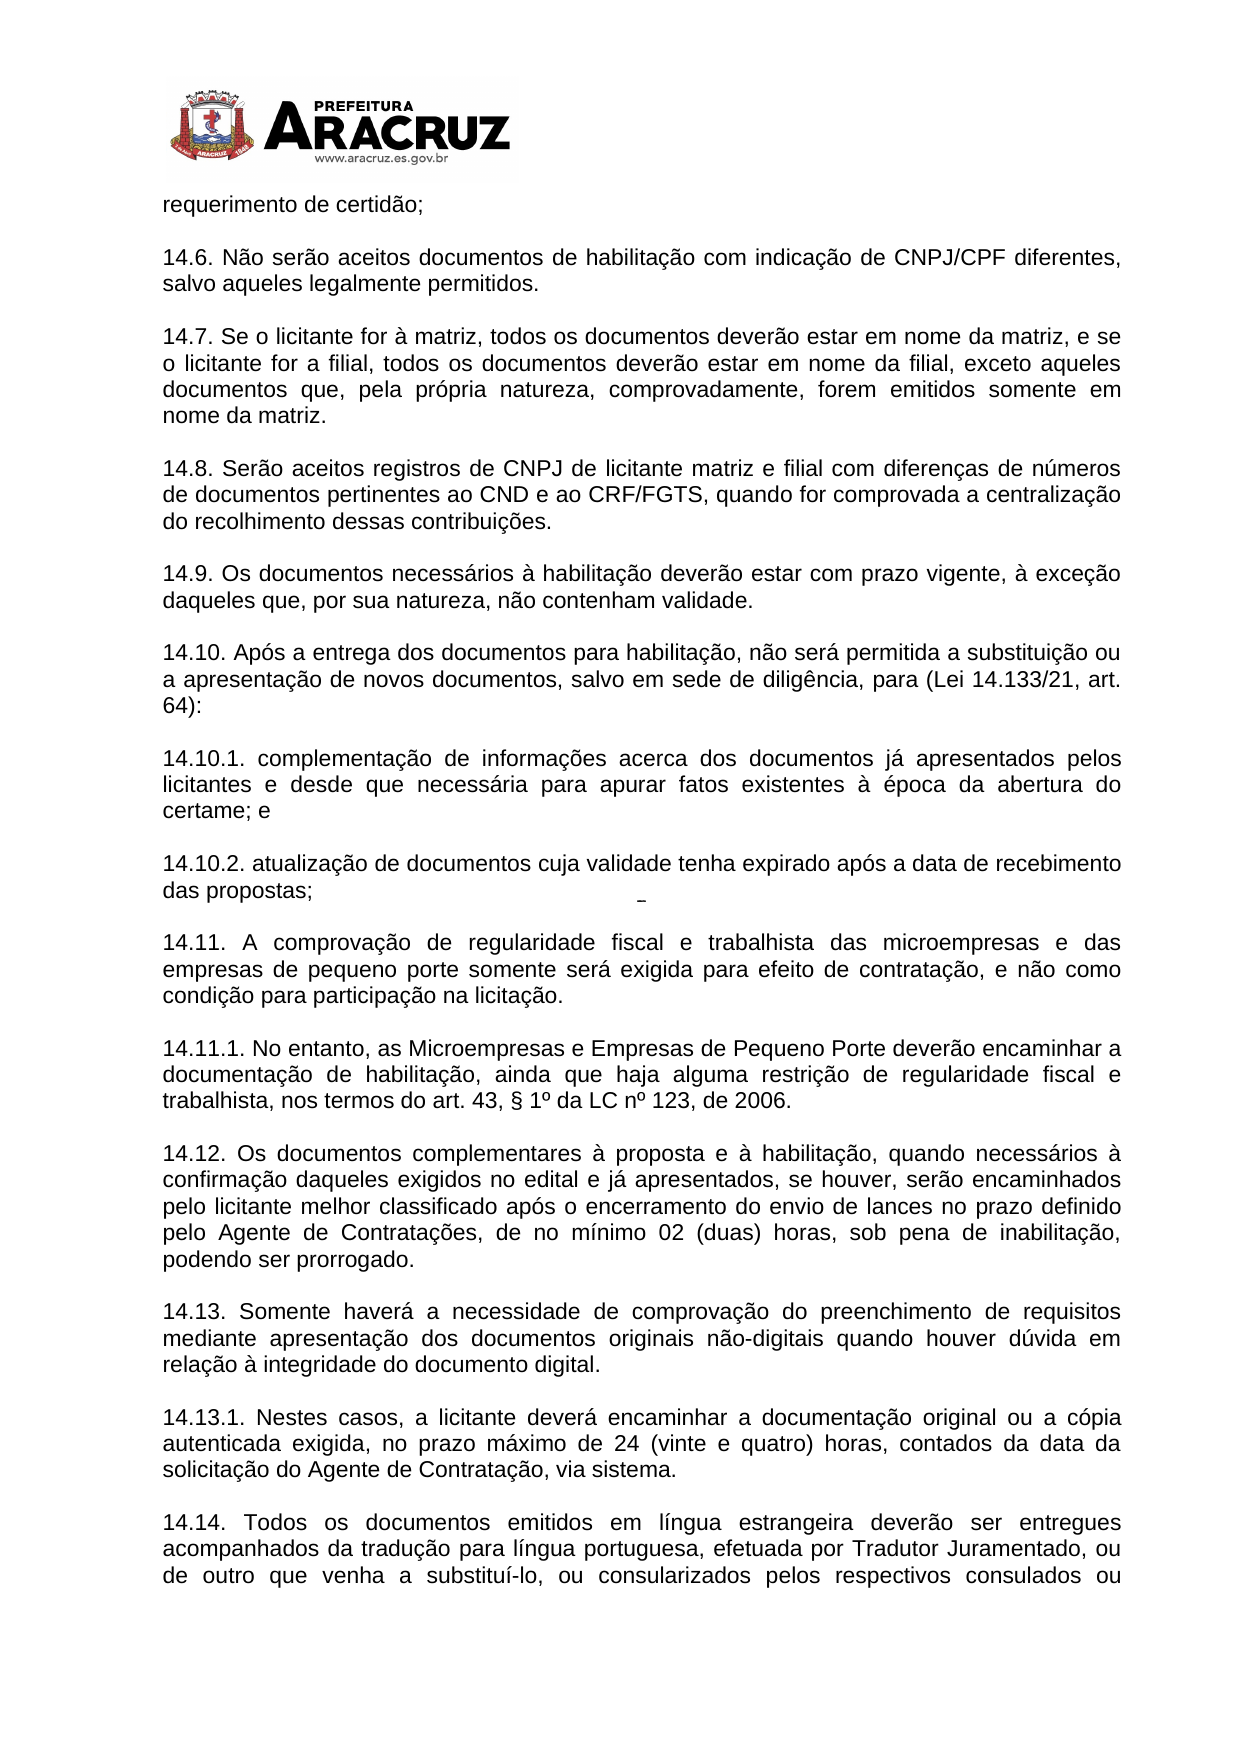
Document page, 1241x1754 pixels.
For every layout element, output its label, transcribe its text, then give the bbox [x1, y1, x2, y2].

text 14.10.2. atualização de documentos cuja validade tenha expirado após a data de recebimento das propostas; [162, 850, 1122, 903]
text 14.6. Não serão aceitos documentos de habilitação com indicação de CNPJ/CPF diferentes, salvo aqueles legalmente permitidos. [162, 244, 1122, 297]
text 14.11. A comprovação de regularidade fiscal e trabalhista das microempresas e das empresas de pequeno porte somente será exigida para efeito de contratação, e não como condição para participação na licitação. [162, 929, 1122, 1008]
text 14.10.1. complementação de informações acerca dos documentos já apresentados pelos licitantes e desde que necessária para apurar fatos existentes à época da abertura do certame; e [162, 745, 1122, 824]
text 14.11.1. No entanto, as Microempresas e Empresas de Pequeno Porte deverão encaminhar a documentação de habilitação, ainda que haja alguma restrição de regularidade fiscal e trabalhista, nos termos do art. 43, § 1º da LC nº 123, de 2006. [162, 1035, 1122, 1114]
picture [166, 76, 519, 183]
text 14.10. Após a entrega dos documentos para habilitação, não será permitida a substituição ou a apresentação de novos documentos, salvo em sede de diligência, para (Lei 14.133/21, art. 64): [162, 639, 1122, 718]
text 14.12. Os documentos complementares à proposta e à habilitação, quando necessários à confirmação daqueles exigidos no edital e já apresentados, se houver, serão encaminhados pelo licitante melhor classificado após o encerramento do envio de lances no prazo definido pelo Agente de Contratações, de no mínimo 02 (duas) horas, sob pena de inabilitação, podendo ser prorrogado. [162, 1140, 1122, 1272]
text 14.5.3. A substituição dos documentos exigidos para habilitação por protocolos de requerimento de certidão; [162, 191, 1122, 218]
text 14.9. Os documentos necessários à habilitação deverão estar com prazo vigente, à exceção daqueles que, por sua natureza, não contenham validade. [162, 560, 1122, 613]
text 14.13. Somente haverá a necessidade de comprovação do preenchimento de requisitos mediante apresentação dos documentos originais não-digitais quando houver dúvida em relação à integridade do documento digital. [162, 1298, 1122, 1377]
text 14.7. Se o licitante for à matriz, todos os documentos deverão estar em nome da matriz, e se o licitante for a filial, todos os documentos deverão estar em nome da filial, exceto aqueles documentos que, pela própria natureza, comprovadamente, forem emitidos somente em nome da matriz. [162, 323, 1122, 428]
text 14.8. Serão aceitos registros de CNPJ de licitante matriz e filial com diferenças de números de documentos pertinentes ao CND e ao CRF/FGTS, quando for comprovada a centralização do recolhimento dessas contribuições. [162, 455, 1122, 534]
text 14.13.1. Nestes casos, a licitante deverá encaminhar a documentação original ou a cópia autenticada exigida, no prazo máximo de 24 (vinte e quatro) horas, contados da data da solicitação do Agente de Contratação, via sistema. [162, 1404, 1122, 1483]
